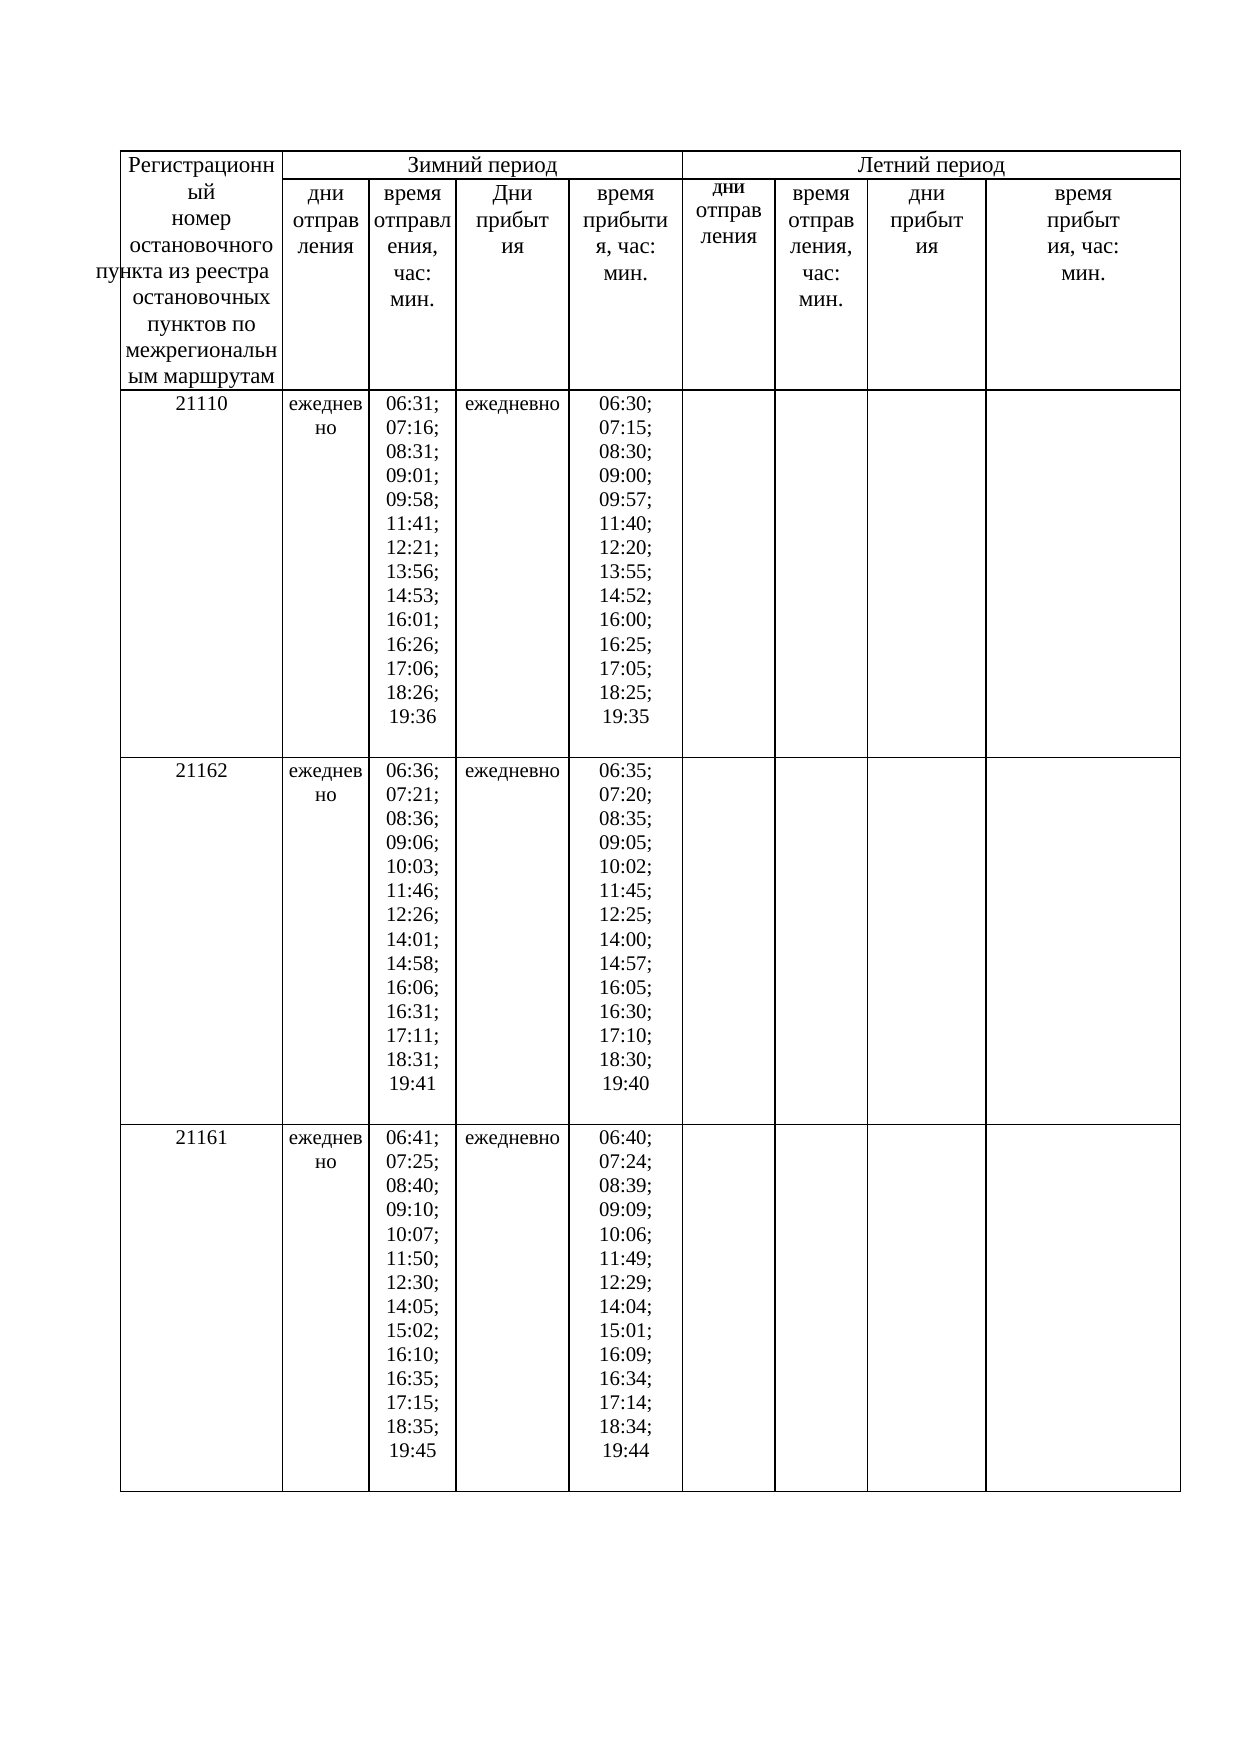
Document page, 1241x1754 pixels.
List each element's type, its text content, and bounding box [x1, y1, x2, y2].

table_header Зимний период [283, 152, 682, 178]
table_cell [987, 1125, 1180, 1491]
table_cell ежедневно [457, 1125, 568, 1491]
table_cell 21162 [121, 758, 282, 1124]
table_cell [987, 758, 1180, 1124]
table_cell 21161 [121, 1125, 282, 1491]
table_cell [776, 1125, 867, 1491]
table_cell дни отправ ления [283, 180, 368, 389]
table_cell ежедневно [457, 758, 568, 1124]
table_cell [868, 391, 985, 756]
table_cell [776, 391, 867, 756]
table_cell [683, 1125, 774, 1491]
table_cell [776, 758, 867, 1124]
table_cell 21110 [121, 391, 282, 756]
table_cell ДНИ отправ ления [683, 180, 774, 389]
table_cell 06:35; 07:20; 08:35; 09:05; 10:02; 11:45; 12:25; 14:00; 14:57; 16:05; 16:30; 17:10; 18:30; 19:40 [570, 758, 682, 1124]
table_cell 06:36; 07:21; 08:36; 09:06; 10:03; 11:46; 12:26; 14:01; 14:58; 16:06; 16:31; 17:11; 18:31; 19:41 [370, 758, 455, 1124]
table_cell время прибыт ия, час: мин. [987, 180, 1180, 389]
table_cell время отправл ения, час: мин. [370, 180, 455, 389]
table_header Регистрационный номер остановочного пункта из реестра остановочных пунктов по межрегиональным маршрутам регулярных перевозок [121, 152, 282, 389]
table_cell время прибыти я, час: мин. [570, 180, 682, 389]
table_cell ежедневно [457, 391, 568, 756]
table_cell [868, 1125, 985, 1491]
table_cell 06:30; 07:15; 08:30; 09:00; 09:57; 11:40; 12:20; 13:55; 14:52; 16:00; 16:25; 17:05; 18:25; 19:35 [570, 391, 682, 756]
table_cell время отправ ления, час: мин. [776, 180, 867, 389]
table_cell [987, 391, 1180, 756]
table_cell дни прибыт ия [868, 180, 985, 389]
table_header Летний период [683, 152, 1180, 178]
table_cell [868, 758, 985, 1124]
table_cell [683, 391, 774, 756]
table_cell ежедневно [283, 391, 368, 756]
table_cell Дни прибыт ия [457, 180, 568, 389]
table_cell 06:31; 07:16; 08:31; 09:01; 09:58; 11:41; 12:21; 13:56; 14:53; 16:01; 16:26; 17:06; 18:26; 19:36 [370, 391, 455, 756]
table_cell ежедневно [283, 1125, 368, 1491]
table_cell 06:41; 07:25; 08:40; 09:10; 10:07; 11:50; 12:30; 14:05; 15:02; 16:10; 16:35; 17:15; 18:35; 19:45 [370, 1125, 455, 1491]
table_cell 06:40; 07:24; 08:39; 09:09; 10:06; 11:49; 12:29; 14:04; 15:01; 16:09; 16:34; 17:14; 18:34; 19:44 [570, 1125, 682, 1491]
table_cell ежедневно [283, 758, 368, 1124]
table_cell [683, 758, 774, 1124]
